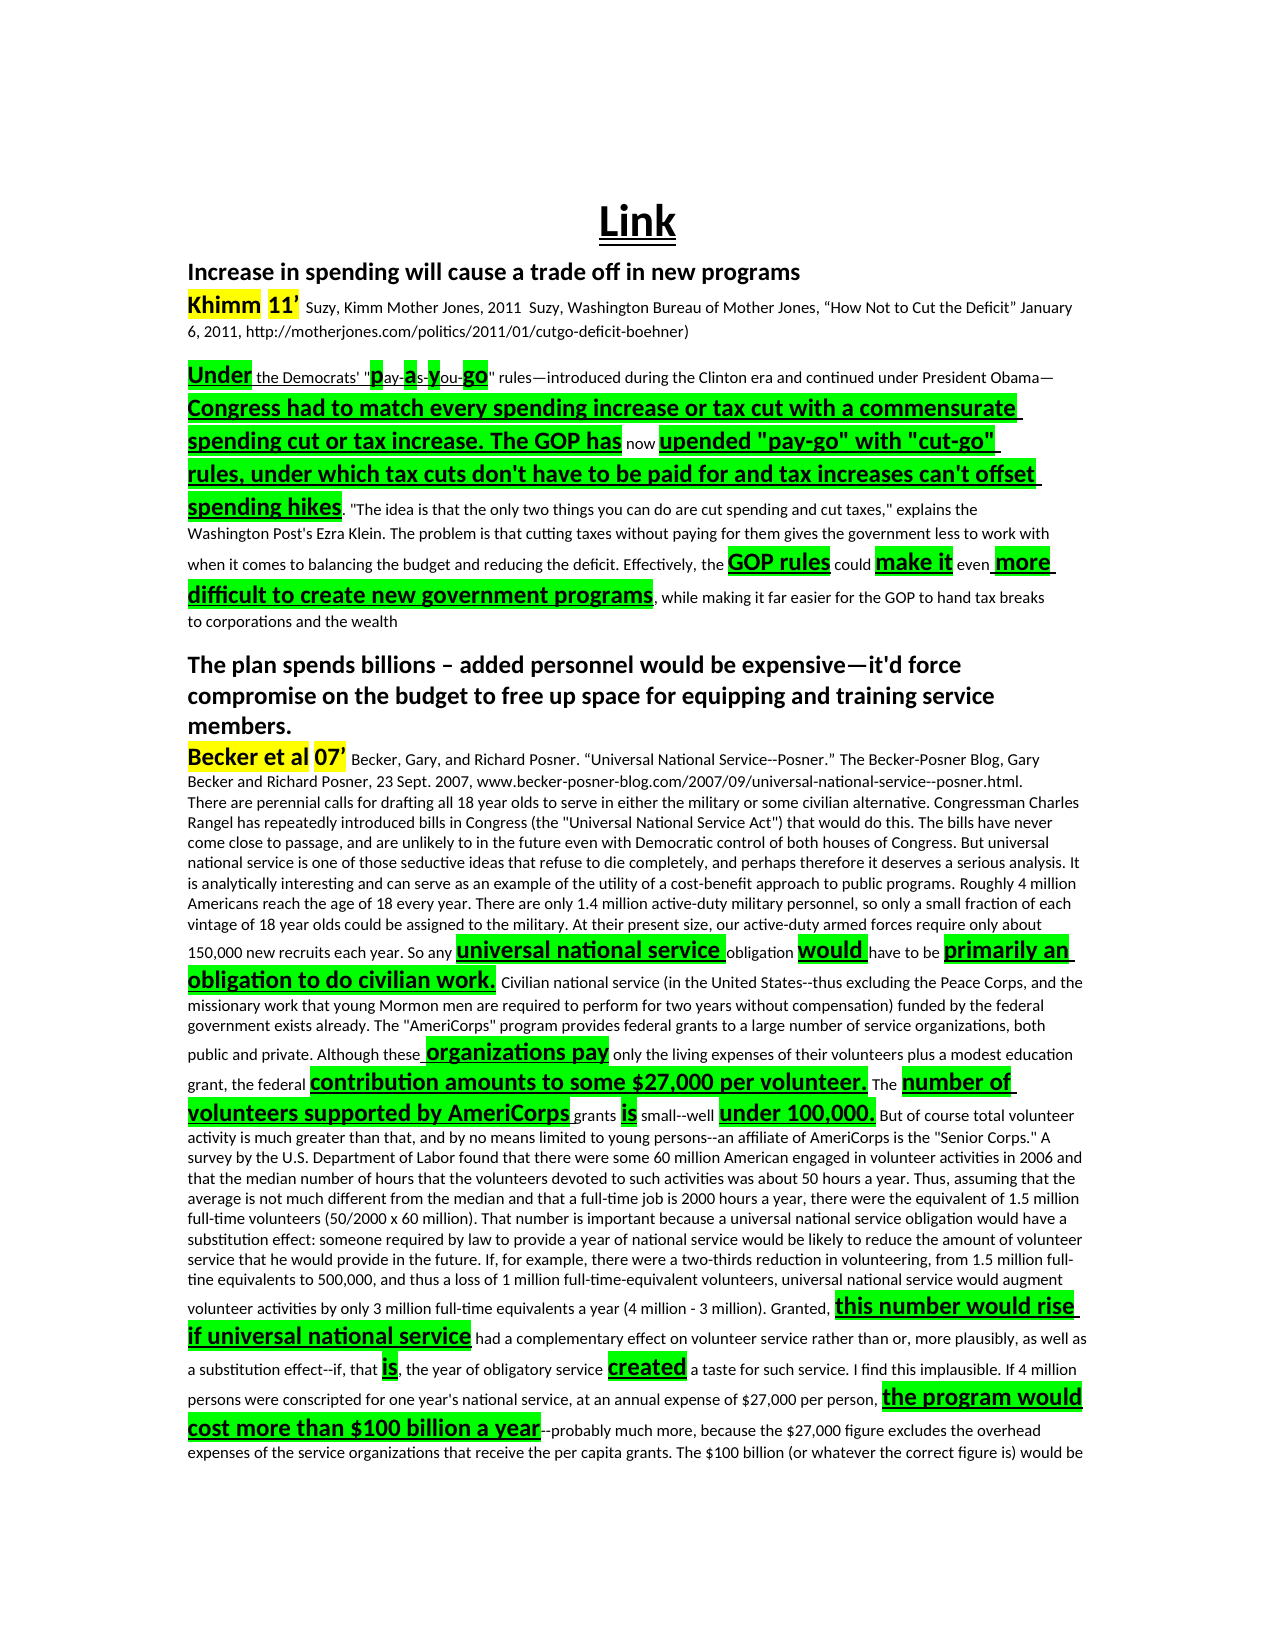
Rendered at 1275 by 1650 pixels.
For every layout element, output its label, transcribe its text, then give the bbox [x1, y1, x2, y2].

text Under the Democrats' "pay-as-you-go" rules—introduced during the Clinton era and continued under President Obama—Congress had to match every spending increase or tax cut with a commensurate spending cut or tax increase. The GOP has now upended "pay-go" with "cut-go" rules, under which tax cuts don't have to be paid for and tax increases can't offset spending hikes. "The idea is that the only two things you can do are cut spending and cut taxes," explains the Washington Post's Ezra Klein. The problem is that cutting taxes without paying for them gives the government less to work with when it comes to balancing the budget and reducing the deficit. Effectively, the GOP rules could make it even more difficult to create new government programs, while making it far easier for the GOP to hand tax breaks to corporations and the wealth [187, 359, 1057, 631]
text Becker et al 07’ Becker, Gary, and Richard Posner. “Universal National Service--Posner.” The Becker-Posner Blog, Gary Becker and Richard Posner, 23 Sept. 2007, www.becker-posner-blog.com/2007/09/universal-national-service--posner.html. [187, 741, 1087, 792]
text Khimm 11’ Suzy, Kimm Mother Jones, 2011 Suzy, Washington Bureau of Mother Jones, “How Not to Cut the Deficit” January 6, 2011, http://motherjones.com/politics/2011/01/cutgo-deficit-boehner) [187, 289, 1087, 341]
subtitle Increase in spending will cause a trade off in new programs [187, 256, 1087, 286]
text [187, 792, 1087, 1463]
subtitle The plan spends billions – added personnel would be expensive—it'd force compromise on the budget to free up space for equipping and training service members. [187, 649, 1087, 741]
subtitle Link [187, 191, 1087, 247]
